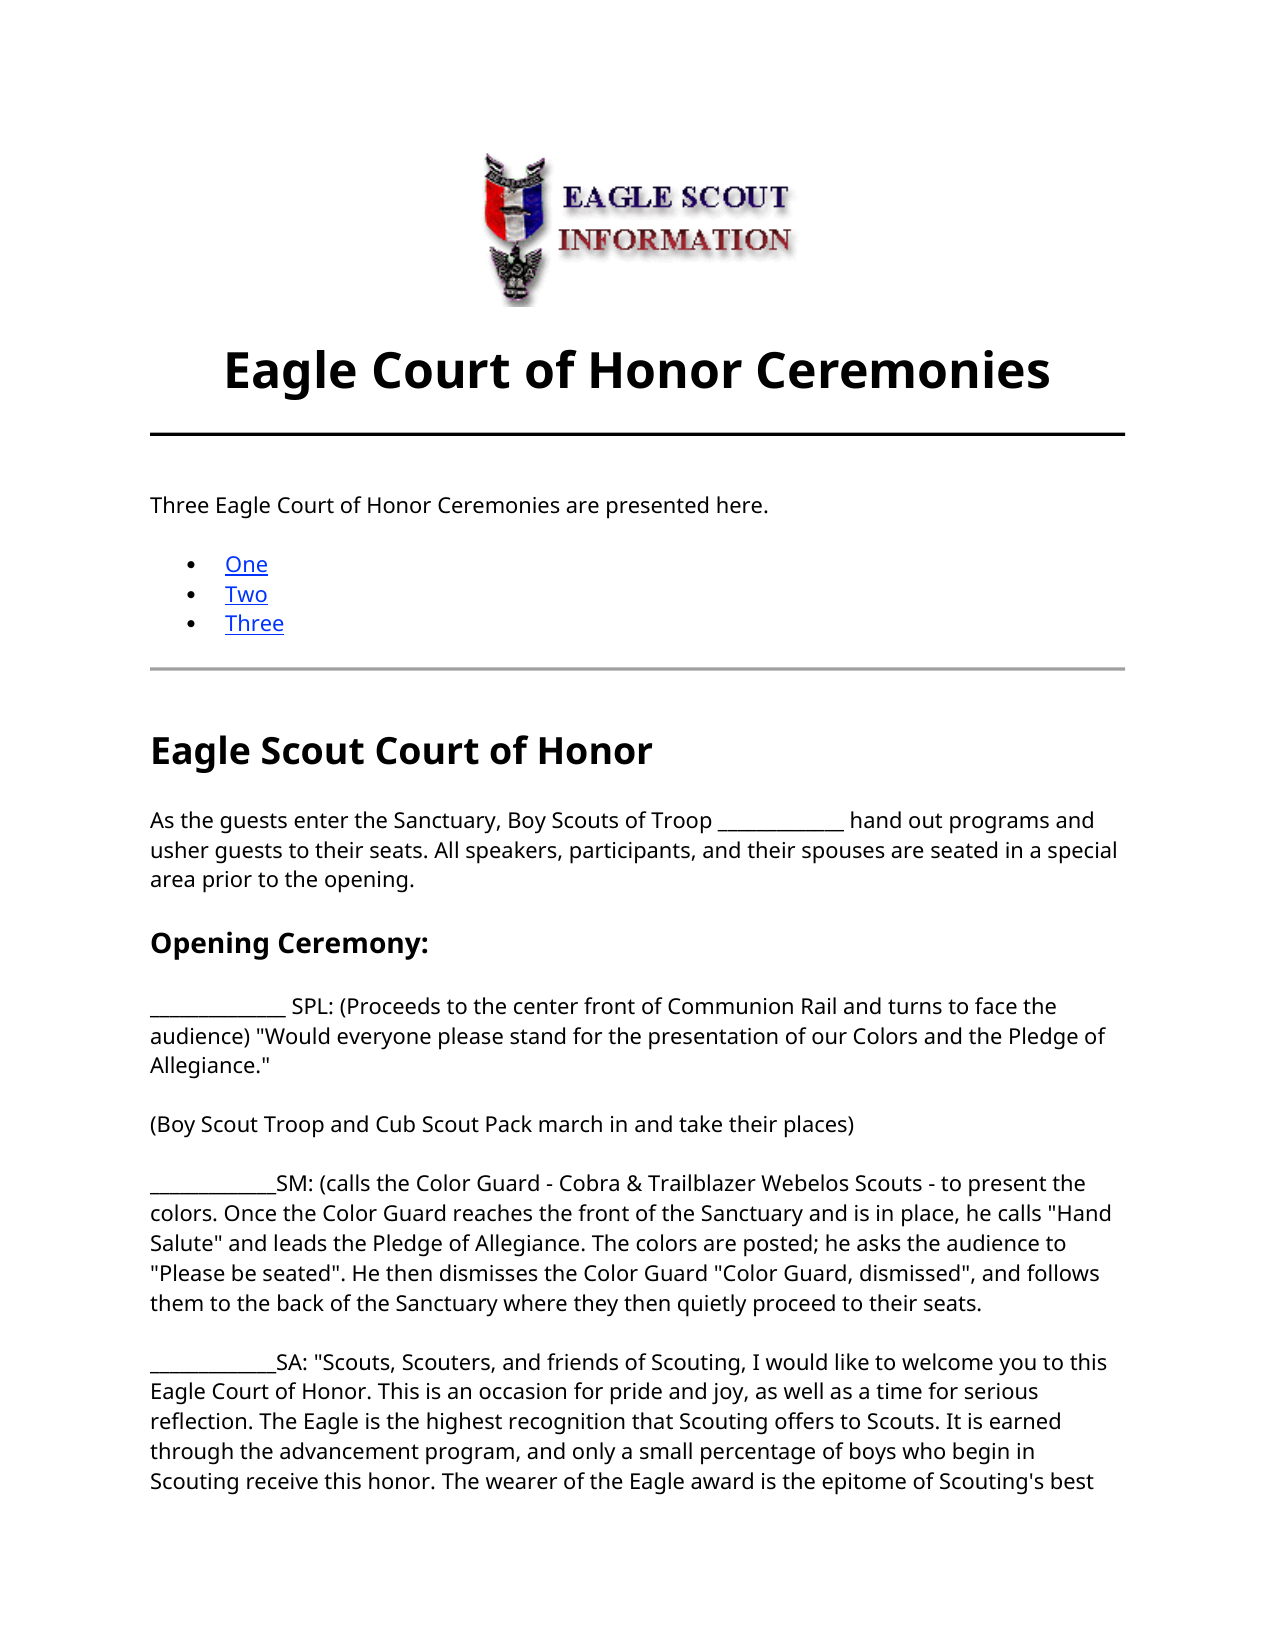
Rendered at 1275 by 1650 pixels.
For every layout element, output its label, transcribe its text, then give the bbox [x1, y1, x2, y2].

text Opening Ceremony: [150, 923, 1125, 962]
text Eagle Court of Honor Ceremonies [150, 335, 1125, 403]
text Eagle Scout Court of Honor [150, 724, 1125, 776]
text As the guests enter the Sanctuary, Boy Scouts of Troop _____________ hand out programs and usher guests to their seats. All speakers, participants, and their spouses are seated in a special area prior to the opening. [150, 805, 1125, 894]
list Three [187, 608, 1125, 638]
text (Boy Scout Troop and Cub Scout Pack march in and take their places) [150, 1109, 1125, 1139]
text Three Eagle Court of Honor Ceremonies are presented here. [150, 490, 1125, 520]
list One [187, 549, 1125, 579]
text ______________ SPL: (Proceeds to the center front of Communion Rail and turns to face the audience) "Would everyone please stand for the presentation of our Colors and the Pledge of Allegiance." [150, 991, 1125, 1080]
list Two [187, 579, 1125, 608]
text _____________SM: (calls the Color Guard - Cobra & Trailblazer Webelos Scouts - to present the colors. Once the Color Guard reaches the front of the Sanctuary and is in place, he calls "Hand Salute" and leads the Pledge of Allegiance. The colors are posted; he asks the audience to "Please be seated". He then dismisses the Color Guard "Color Guard, dismissed", and follows them to the back of the Sanctuary where they then quietly proceed to their seats. [150, 1168, 1125, 1317]
picture [468, 150, 807, 307]
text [150, 1346, 1125, 1495]
